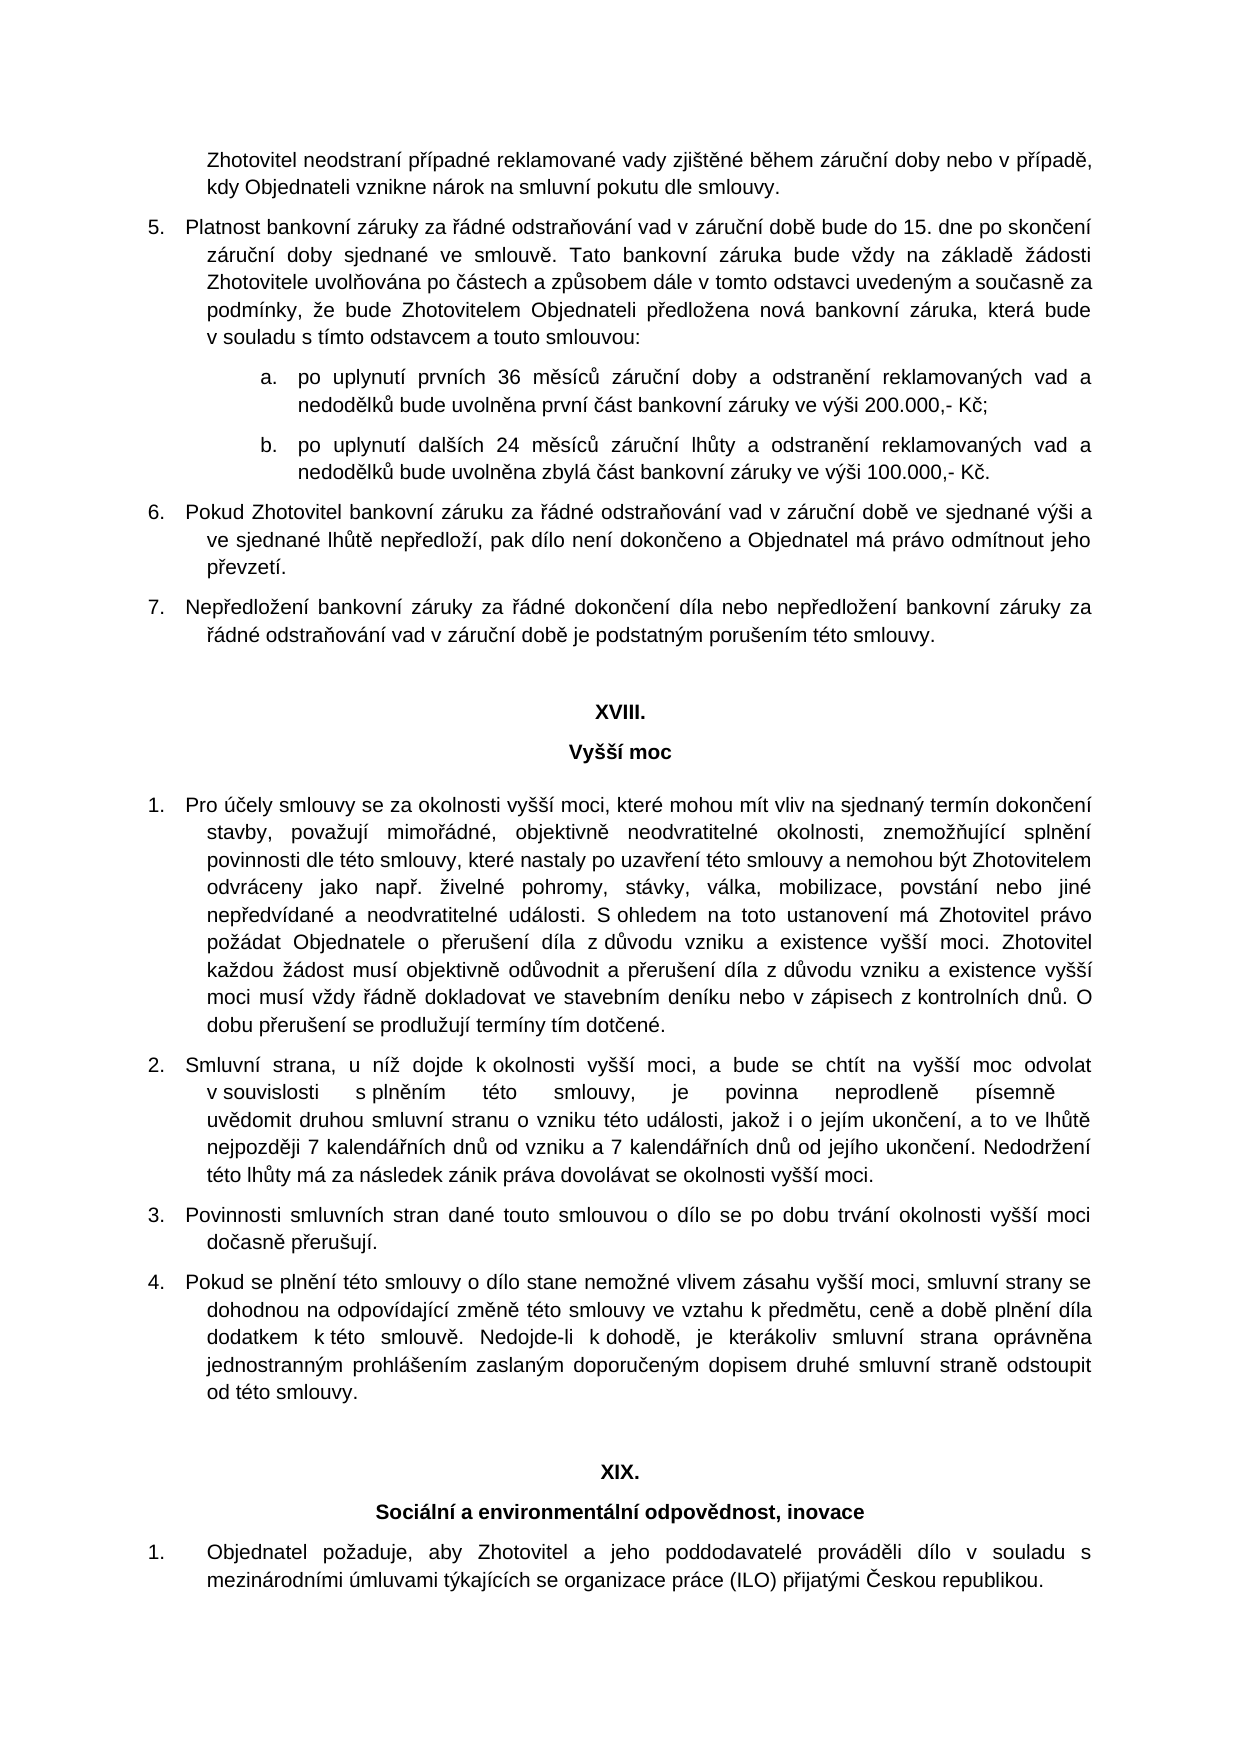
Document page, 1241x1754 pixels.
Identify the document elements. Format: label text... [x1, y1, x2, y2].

list Pro účely smlouvy se za okolnosti vyšší moci, které mohou mít vliv na sjednaný termín dokončení stavby, považují mimořádné, objektivně neodvratitelné okolnosti, znemožňující splnění povinnosti dle této smlouvy, které nastaly po uzavření této smlouvy a nemohou být Zhotovitelem odvráceny jako např. živelné pohromy, stávky, válka, mobilizace, povstání nebo jiné nepředvídané a neodvratitelné události. S ohledem na toto ustanovení má Zhotovitel právo požádat Objednatele o přerušení díla z důvodu vzniku a existence vyšší moci. Zhotovitel každou žádost musí objektivně odůvodnit a přerušení díla z důvodu vzniku a existence vyšší moci musí vždy řádně dokladovat ve stavebním deníku nebo v zápisech z kontrolních dnů. O dobu přerušení se prodlužují termíny tím dotčené. [148, 793, 1093, 1037]
list Pokud Zhotovitel bankovní záruku za řádné odstraňování vad v záruční době ve sjednané výši a ve sjednané lhůtě nepředloží, pak dílo není dokončeno a Objednatel má právo odmítnout jeho převzetí. [148, 500, 1093, 579]
text XVIII. [148, 700, 1093, 724]
list po uplynutí prvních 36 měsíců záruční doby a odstranění reklamovaných vad a nedodělků bude uvolněna první část bankovní záruky ve výši 200.000,- Kč; [260, 365, 1093, 417]
text Vyšší moc [148, 740, 1093, 764]
text XIX. [148, 1460, 1093, 1484]
list Smluvní strana, u níž dojde k okolnosti vyšší moci, a bude se chtít na vyšší moc odvolat v souvislosti s plněním této smlouvy, je povinna neprodleně písemně uvědomit druhou smluvní stranu o vzniku této události, jakož i o jejím ukončení, a to ve lhůtě nejpozději 7 kalendářních dnů od vzniku a 7 kalendářních dnů od jejího ukončení. Nedodržení této lhůty má za následek zánik práva dovolávat se okolnosti vyšší moci. [148, 1053, 1093, 1187]
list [148, 148, 1093, 199]
list Platnost bankovní záruky za řádné odstraňování vad v záruční době bude do 15. dne po skončení záruční doby sjednané ve smlouvě. Tato bankovní záruka bude vždy na základě žádosti Zhotovitele uvolňována po částech a způsobem dále v tomto odstavci uvedeným a současně za podmínky, že bude Zhotovitelem Objednateli předložena nová bankovní záruka, která bude v souladu s tímto odstavcem a touto smlouvou: [148, 215, 1093, 349]
list Nepředložení bankovní záruky za řádné dokončení díla nebo nepředložení bankovní záruky za řádné odstraňování vad v záruční době je podstatným porušením této smlouvy. [148, 595, 1093, 647]
list Pokud se plnění této smlouvy o dílo stane nemožné vlivem zásahu vyšší moci, smluvní strany se dohodnou na odpovídající změně této smlouvy ve vztahu k předmětu, ceně a době plnění díla dodatkem k této smlouvě. Nedojde-li k dohodě, je kterákoliv smluvní strana oprávněna jednostranným prohlášením zaslaným doporučeným dopisem druhé smluvní straně odstoupit od této smlouvy. [148, 1270, 1093, 1404]
text Sociální a environmentální odpovědnost, inovace [148, 1500, 1093, 1524]
list Povinnosti smluvních stran dané touto smlouvou o dílo se po dobu trvání okolnosti vyšší moci dočasně přerušují. [148, 1203, 1093, 1254]
list po uplynutí dalších 24 měsíců záruční lhůty a odstranění reklamovaných vad a nedodělků bude uvolněna zbylá část bankovní záruky ve výši 100.000,- Kč. [260, 433, 1093, 484]
text 1. Objednatel požaduje, aby Zhotovitel a jeho poddodavatelé prováděli dílo v souladu s mezinárodními úmluvami týkajících se organizace práce (ILO) přijatými Českou republikou. [148, 1540, 1093, 1592]
